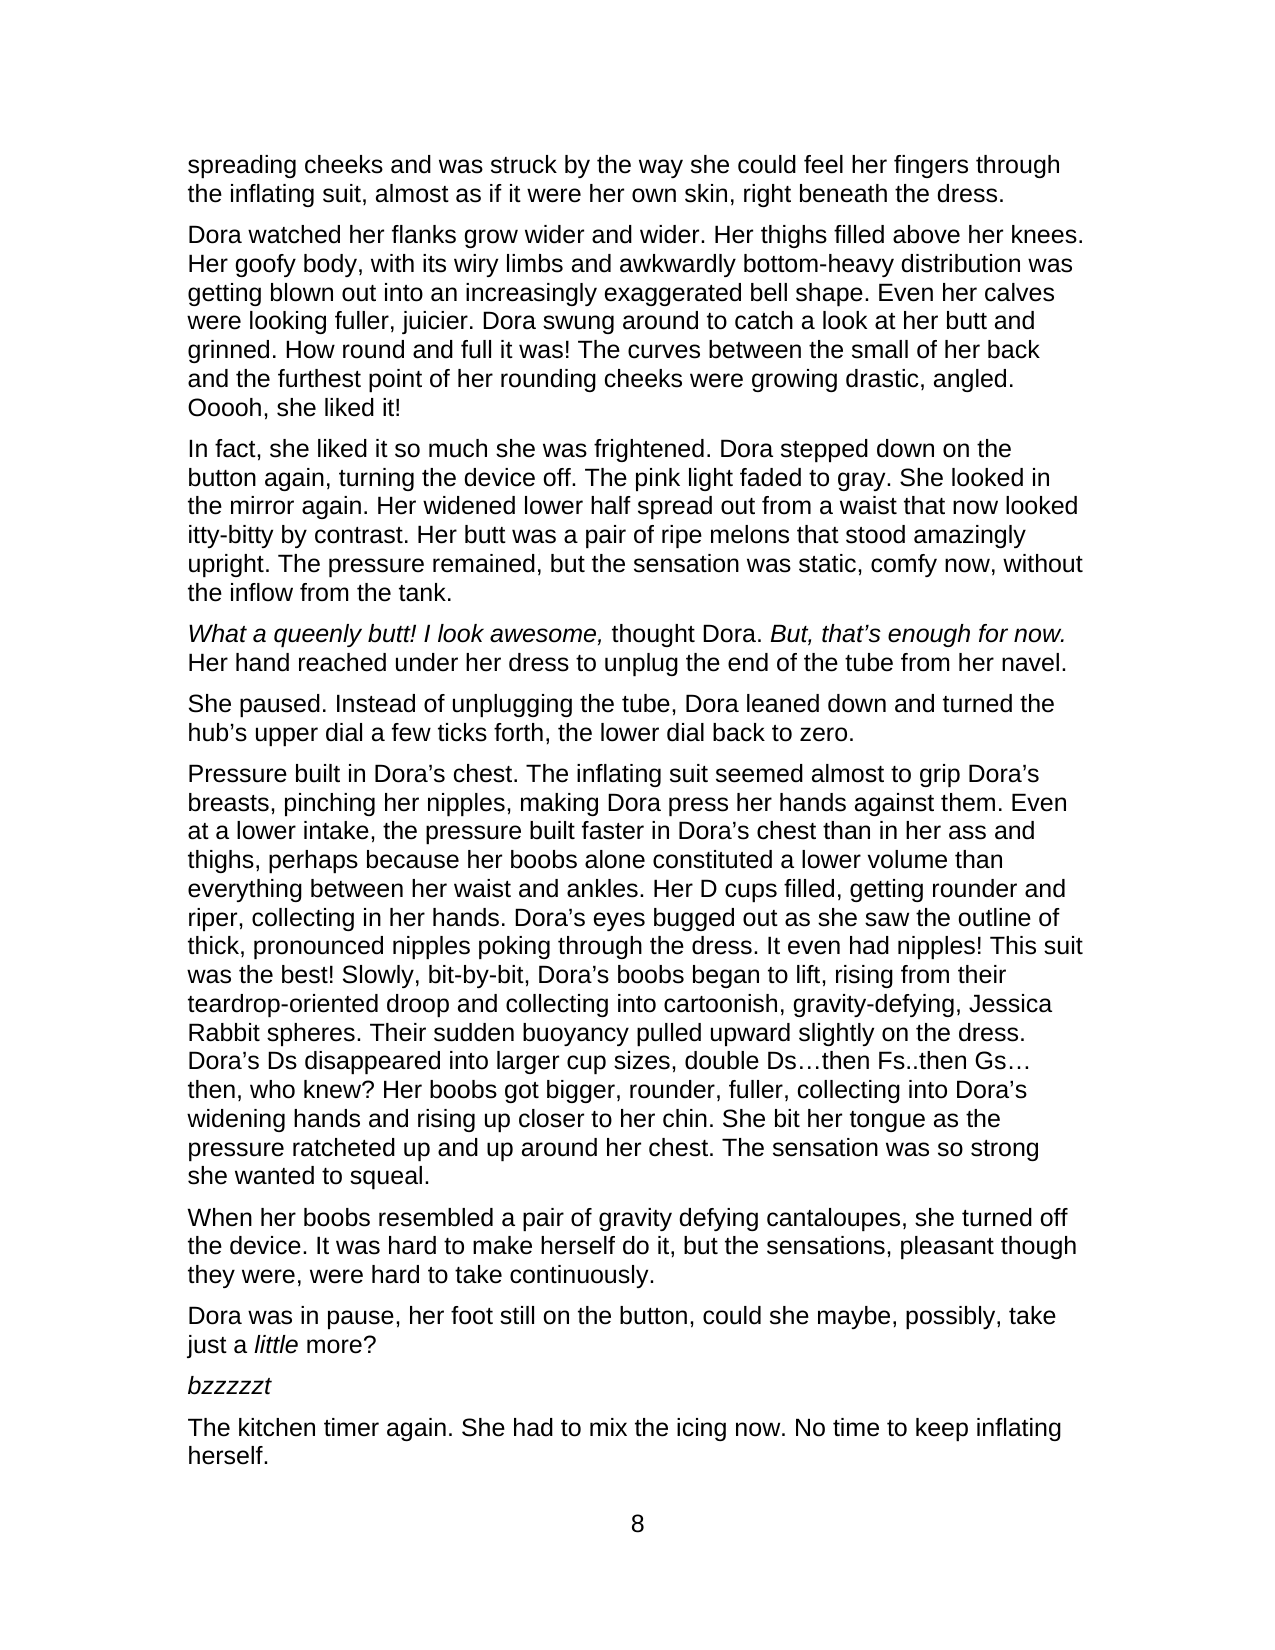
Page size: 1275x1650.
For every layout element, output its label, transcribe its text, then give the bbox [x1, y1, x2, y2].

text Dora was in pause, her foot still on the button, could she maybe, possibly, take just a little more? [187, 1301, 1087, 1359]
text When her boobs resembled a pair of gravity defying cantaloupes, she turned off the device. It was hard to make herself do it, but the sensations, pleasant though they were, were hard to take continuously. [187, 1202, 1087, 1289]
text She paused. Instead of unplugging the tube, Dora leaned down and turned the hub’s upper dial a few ticks forth, the lower dial back to zero. [187, 689, 1087, 746]
text Pressure built in Dora’s chest. The inflating suit seemed almost to grip Dora’s breasts, pinching her nipples, making Dora press her hands against them. Even at a lower intake, the pressure built faster in Dora’s chest than in her ass and thighs, perhaps because her boobs alone constituted a lower volume than everything between her waist and ankles. Her D cups filled, getting rounder and riper, collecting in her hands. Dora’s eyes bugged out as she saw the outline of thick, pronounced nipples poking through the dress. It even had nipples! This suit was the best! Slowly, bit-by-bit, Dora’s boobs began to lift, rising from their teardrop-oriented droop and collecting into cartoonish, gravity-defying, Jessica Rabbit spheres. Their sudden buoyancy pulled upward slightly on the dress. Dora’s Ds disappeared into larger cup sizes, double Ds…then Fs..then Gs…then, who knew? Her boobs got bigger, rounder, fuller, collecting into Dora’s widening hands and rising up closer to her chin. She bit her tongue as the pressure ratcheted up and up around her chest. The sensation was so strong she wanted to squeal. [187, 759, 1087, 1190]
text Dora watched her flanks grow wider and wider. Her thighs filled above her knees. Her goofy body, with its wiry limbs and awkwardly bottom-heavy distribution was getting blown out into an increasingly exaggerated bell shape. Even her calves were looking fuller, juicier. Dora swung around to catch a look at her butt and grinned. How round and full it was! The curves between the small of her back and the furthest point of her rounding cheeks were growing drastic, angled. Ooooh, she liked it! [187, 220, 1087, 421]
text What a queenly butt! I look awesome, thought Dora. But, that’s enough for now. Her hand reached under her dress to unplug the end of the tube from her navel. [187, 619, 1087, 676]
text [187, 150, 1087, 207]
text In fact, she liked it so much she was frightened. Dora stepped down on the button again, turning the device off. The pink light faded to gray. She looked in the mirror again. Her widened lower half spread out from a waist that now looked itty-bitty by contrast. Her butt was a pair of ripe melons that stood amazingly upright. The pressure remained, but the sensation was static, comfy now, without the inflow from the tank. [187, 434, 1087, 606]
text The kitchen timer again. She had to mix the icing now. No time to keep inflating herself. [187, 1412, 1087, 1470]
text bzzzzzt [187, 1371, 1087, 1400]
